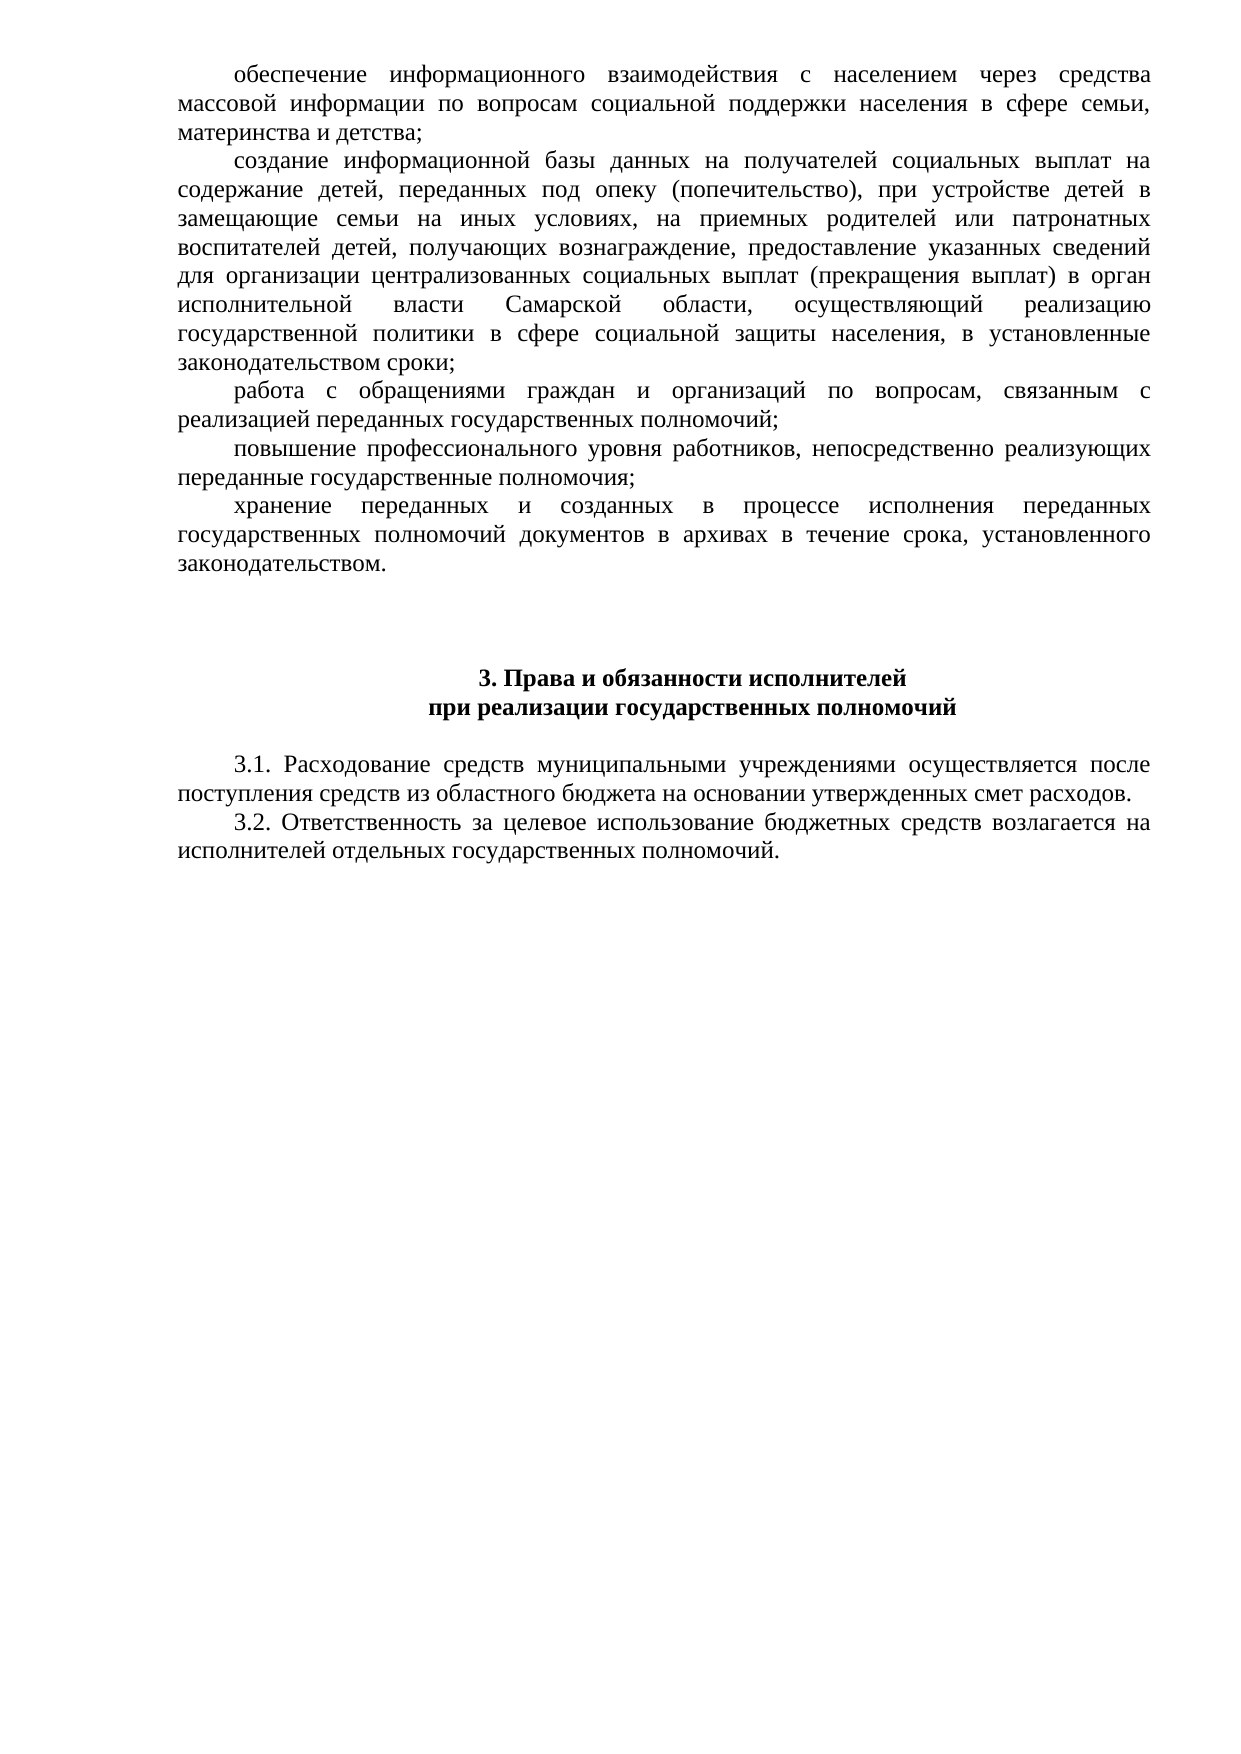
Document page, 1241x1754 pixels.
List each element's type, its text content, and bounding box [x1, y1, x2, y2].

text при реализации государственных полномочий [233, 692, 1152, 720]
text повышение профессионального уровня работников, непосредственно реализующих переданные государственные полномочия; [177, 433, 1152, 490]
text работа с обращениями граждан и организаций по вопросам, связанным с реализацией переданных государственных полномочий; [177, 375, 1152, 433]
text 3.1. Расходование средств муниципальными учреждениями осуществляется после поступления средств из областного бюджета на основании утвержденных смет расходов. [177, 749, 1152, 807]
text 3.2. Ответственность за целевое использование бюджетных средств возлагается на исполнителей отдельных государственных полномочий. [177, 807, 1152, 864]
text создание информационной базы данных на получателей социальных выплат на содержание детей, переданных под опеку (попечительство), при устройстве детей в замещающие семьи на иных условиях, на приемных родителей или патронатных воспитателей детей, получающих вознаграждение, предоставление указанных сведений для организации централизованных социальных выплат (прекращения выплат) в орган исполнительной власти Самарской области, осуществляющий реализацию государственной политики в сфере социальной защиты населения, в установленные законодательством сроки; [177, 145, 1152, 375]
text обеспечение информационного взаимодействия с населением через средства массовой информации по вопросам социальной поддержки населения в сфере семьи, материнства и детства; [177, 59, 1152, 145]
text 3. Права и обязанности исполнителей [233, 663, 1152, 692]
text хранение переданных и созданных в процессе исполнения переданных государственных полномочий документов в архивах в течение срока, установленного законодательством. [177, 490, 1152, 577]
